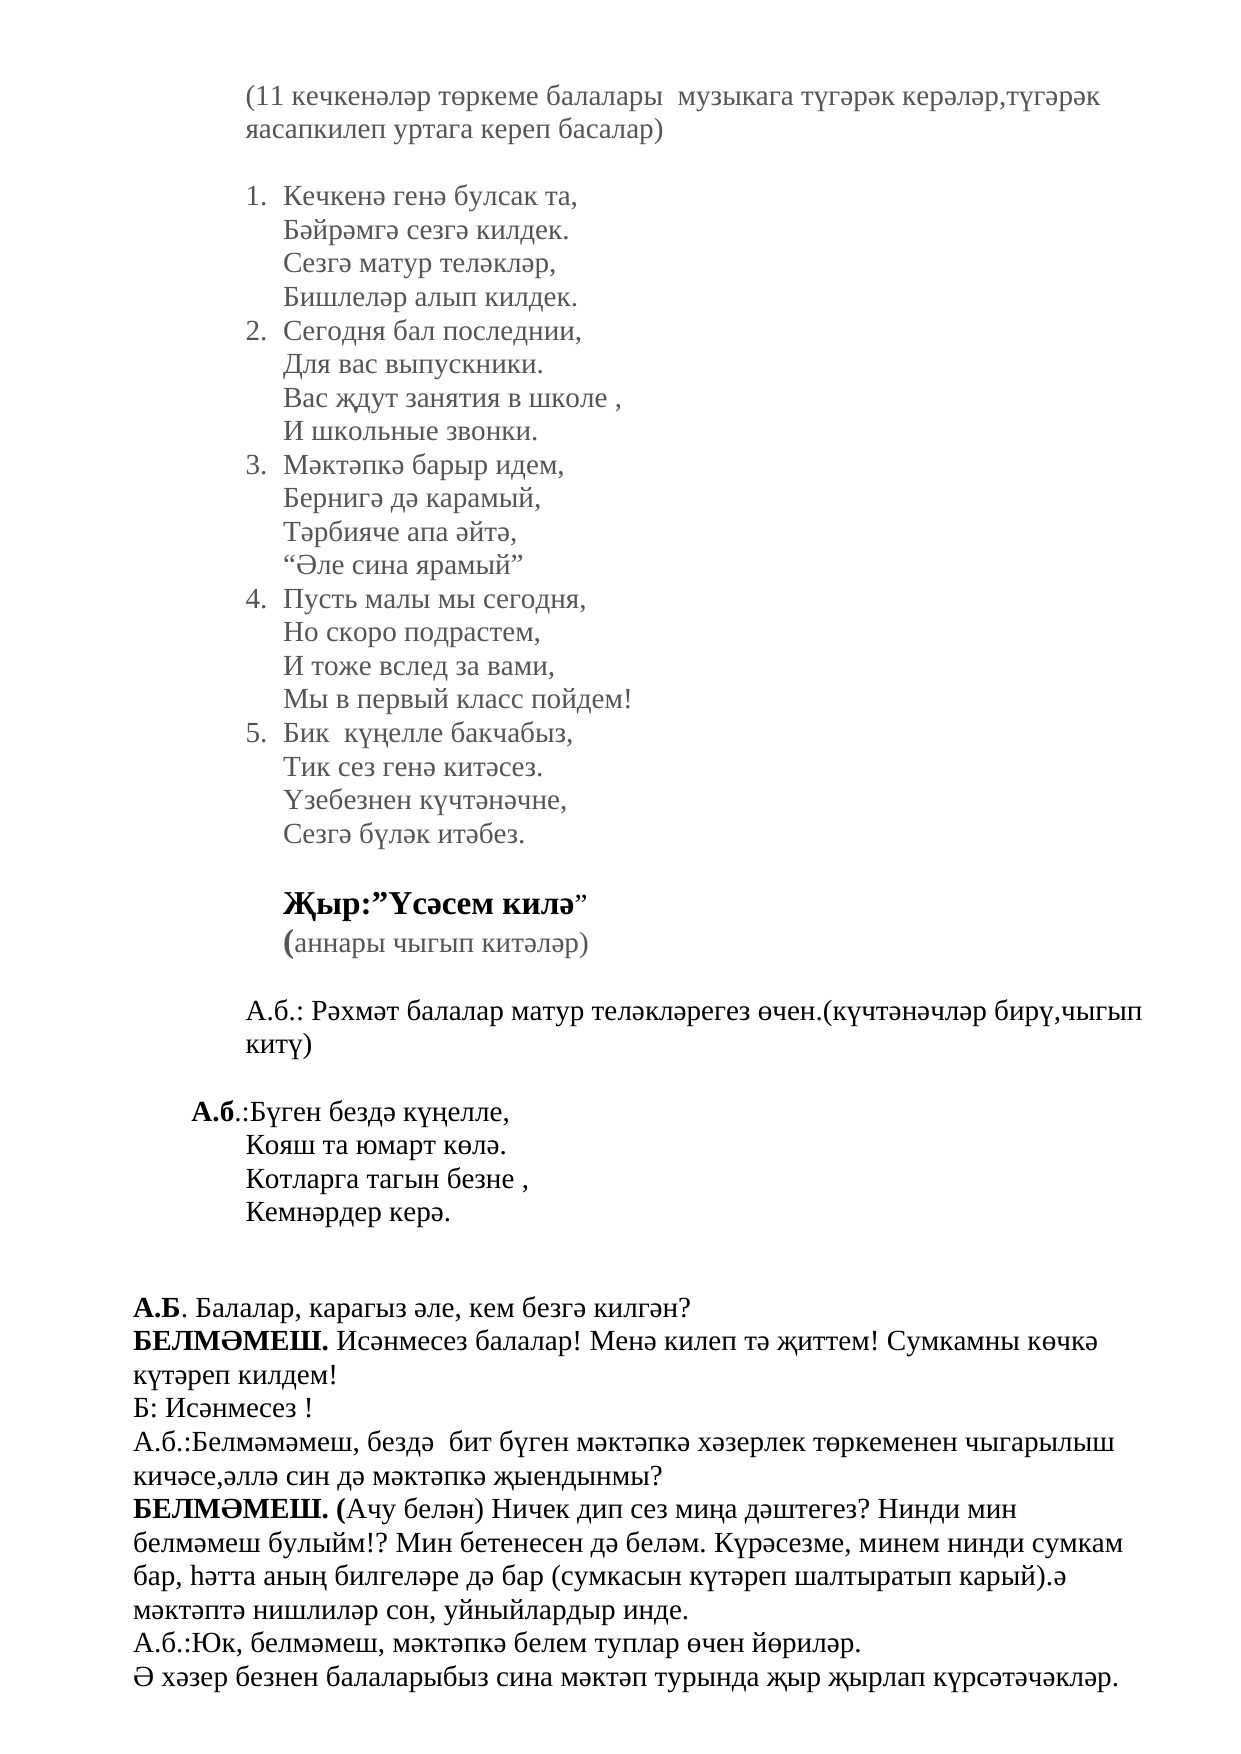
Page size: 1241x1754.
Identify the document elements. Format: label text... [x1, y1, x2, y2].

text Җыр:”Үсәсем килә” [283, 883, 1152, 921]
text “Әле сина ярамый” [283, 547, 1152, 581]
text Но скоро подрастем, [283, 614, 1152, 648]
text Мы в первый класс пойдем! [283, 682, 1152, 715]
list Сегодня бал последнии, [245, 313, 1152, 346]
text Бәйрәмгә сезгә килдек. [283, 212, 1152, 246]
text БЕЛМӘМЕШ. (Ачу белән) Ничек дип сез миңа дәштегез? Нинди мин белмәмеш булыйм!? Мин бетенесен дә беләм. Күрәсезме, минем нинди сумкам бар, һәтта аның билгеләре дә бар (сумкасын күтәреп шалтыратып карый).ә мәктәптә нишлиләр сон, уйныйлардыр инде. [133, 1491, 1152, 1625]
text Сезгә матур теләкләр, [283, 246, 1152, 279]
text Котларга тагын безне , [245, 1161, 1152, 1194]
text Вас җдут занятия в школе , [283, 380, 1152, 413]
text Үзебезнен күчтәнәчне, [283, 782, 1152, 816]
text Б: Исәнмесез ! [133, 1391, 1152, 1424]
text (11 кечкенәләр төркеме балалары музыкага түгәрәк керәләр,түгәрәк яасапкилеп уртага кереп басалар) [245, 78, 1152, 145]
text И тоже вслед за вами, [283, 648, 1152, 682]
text А.б.:Бүген бездә күңелле, [133, 1094, 1152, 1127]
text И школьные звонки. [283, 413, 1152, 447]
text Тик сез генә китәсез. [283, 749, 1152, 782]
text А.б.:Юк, белмәмеш, мәктәпкә белем туплар өчен йөриләр. [133, 1625, 1152, 1659]
text Сезгә бүләк итәбез. [283, 816, 1152, 849]
text Бишлеләр алып килдек. [283, 279, 1152, 313]
list Бик күңелле бакчабыз, [245, 715, 1152, 749]
list Кечкенә генә булсак та, [245, 178, 1152, 212]
text Бернигә дә карамый, [283, 480, 1152, 514]
text Для вас выпускники. [283, 346, 1152, 380]
text А.б.:Белмәмәмеш, бездә бит бүген мәктәпкә хәзерлек төркеменен чыгарылыш кичәсе,әллә син дә мәктәпкә җыендынмы? [133, 1424, 1152, 1491]
list Мәктәпкә барыр идем, [245, 447, 1152, 480]
text А.Б. Балалар, карагыз әле, кем безгә килгән? [133, 1290, 1152, 1323]
text Тәрбияче апа әйтә, [283, 514, 1152, 547]
text БЕЛМӘМЕШ. Исәнмесез балалар! Менә килеп тә җиттем! Сумкамны көчкә күтәреп килдем! [133, 1323, 1152, 1391]
text А.б.: Рәхмәт балалар матур теләкләрегез өчен.(күчтәнәчләр бирү,чыгып китү) [245, 993, 1152, 1060]
list Пусть малы мы сегодня, [245, 581, 1152, 614]
text Ә хәзер безнен балаларыбыз сина мәктәп турында җыр җырлап күрсәтәчәкләр. [133, 1659, 1152, 1692]
text Кояш та юмарт көлә. [245, 1127, 1152, 1161]
text Кемнәрдер керә. [245, 1194, 1152, 1228]
text (аннары чыгып китәләр) [283, 921, 1152, 959]
